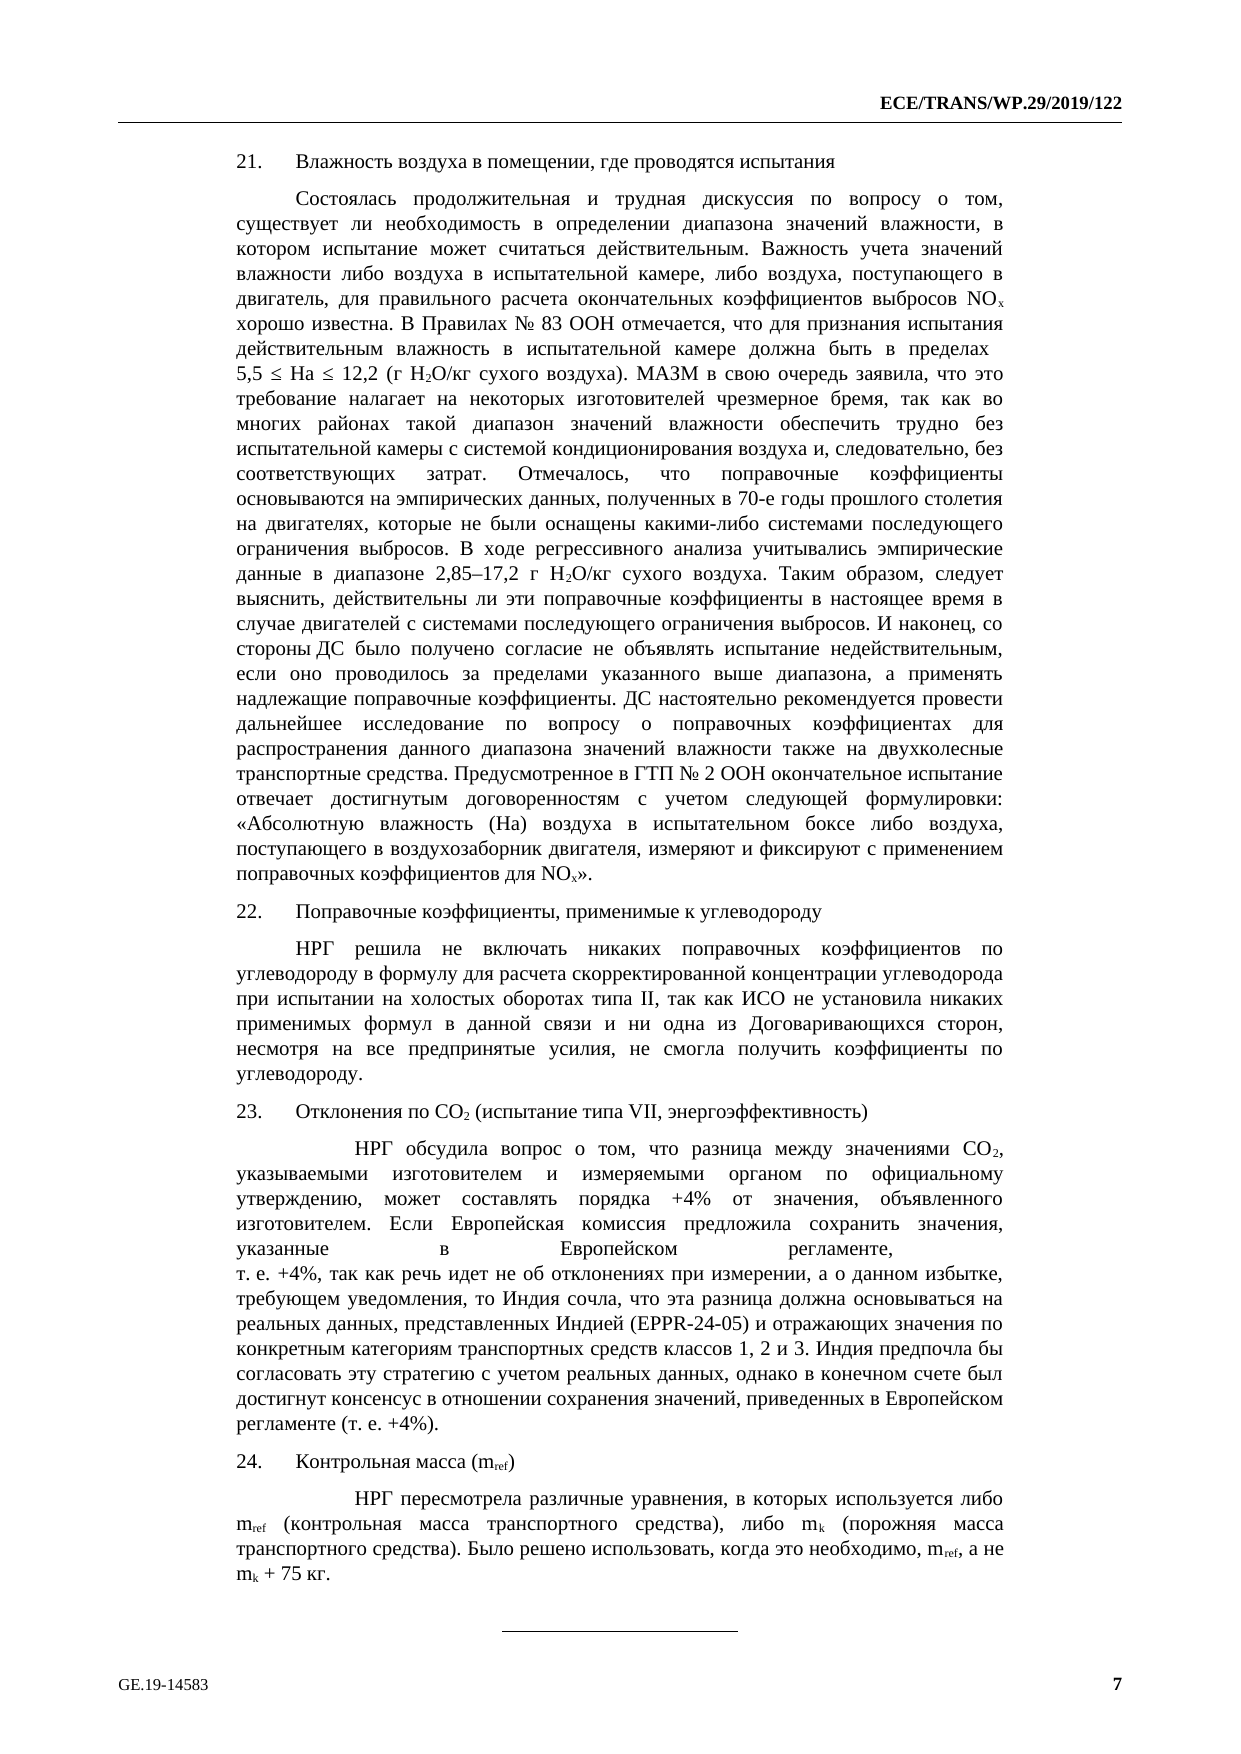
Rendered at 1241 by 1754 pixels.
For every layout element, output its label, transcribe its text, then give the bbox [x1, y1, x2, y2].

text 24. Контрольная масса (mref) [236, 1448, 1004, 1473]
text НРГ обсудила вопрос о том, что разница между значениями CO2, указываемыми изготовителем и измеряемыми органом по официальному утверждению, может составлять порядка +4% от значения, объявленного изготовителем. Если Европейская комиссия предложила сохранить значения, указанные в Европейском регламенте, т. е. +4%, так как речь идет не об отклонениях при измерении, а о данном избытке, требующем уведомления, то Индия сочла, что эта разница должна основываться на реальных данных, представленных Индией (EPPR-24-05) и отражающих значения по конкретным категориям транспортных средств классов 1, 2 и 3. Индия предпочла бы согласовать эту стратегию с учетом реальных данных, однако в конечном счете был достигнут консенсус в отношении сохранения значений, приведенных в Европейском регламенте (т. е. +4%). [236, 1135, 1004, 1435]
text 23. Отклонения по CO2 (испытание типа VII, энергоэффективность) [236, 1098, 1004, 1123]
text 21. Влажность воздуха в помещении, где проводятся испытания [236, 148, 1004, 173]
text НРГ пересмотрела различные уравнения, в которых используется либо mref (контрольная масса транспортного средства), либо mk (порожняя масса транспортного средства). Было решено использовать, когда это необходимо, mref, а не mk + 75 кг. [236, 1485, 1004, 1585]
text 22. Поправочные коэффициенты, применимые к углеводороду [236, 898, 1004, 923]
text Состоялась продолжительная и трудная дискуссия по вопросу о том, существует ли необходимость в определении диапазона значений влажности, в котором испытание может считаться действительным. Важность учета значений влажности либо воздуха в испытательной камере, либо воздуха, поступающего в двигатель, для правильного расчета окончательных коэффициентов выбросов NOx хорошо известна. В Правилах № 83 ООН отмечается, что для признания испытания действительным влажность в испытательной камере должна быть в пределах 5,5 ≤ Ha ≤ 12,2 (г H2O/кг сухого воздуха). МАЗМ в свою очередь заявила, что это требование налагает на некоторых изготовителей чрезмерное бремя, так как во многих районах такой диапазон значений влажности обеспечить трудно без испытательной камеры с системой кондиционирования воздуха и, следовательно, без соответствующих затрат. Отмечалось, что поправочные коэффициенты основываются на эмпирических данных, полученных в 70-е годы прошлого столетия на двигателях, которые не были оснащены какими-либо системами последующего ограничения выбросов. В ходе регрессивного анализа учитывались эмпирические данные в диапазоне 2,85–17,2 г H2O/кг сухого воздуха. Таким образом, следует выяснить, действительны ли эти поправочные коэффициенты в настоящее время в случае двигателей с системами последующего ограничения выбросов. И наконец, со стороны ДС было получено согласие не объявлять испытание недействительным, если оно проводилось за пределами указанного выше диапазона, а применять надлежащие поправочные коэффициенты. ДС настоятельно рекомендуется провести дальнейшее исследование по вопросу о поправочных коэффициентах для распространения данного диапазона значений влажности также на двухколесные транспортные средства. Предусмотренное в ГТП № 2 ООН окончательное испытание отвечает достигнутым договоренностям с учетом следующей формулировки: «Абсолютную влажность (Ha) воздуха в испытательном боксе либо воздуха, поступающего в воздухозаборник двигателя, измеряют и фиксируют с применением поправочных коэффициентов для NOx». [236, 185, 1004, 885]
text НРГ решила не включать никаких поправочных коэффициентов по углеводороду в формулу для расчета скорректированной концентрации углеводорода при испытании на холостых оборотах типа II, так как ИСО не установила никаких применимых формул в данной связи и ни одна из Договаривающихся сторон, несмотря на все предпринятые усилия, не смогла получить коэффициенты по углеводороду. [236, 935, 1004, 1085]
